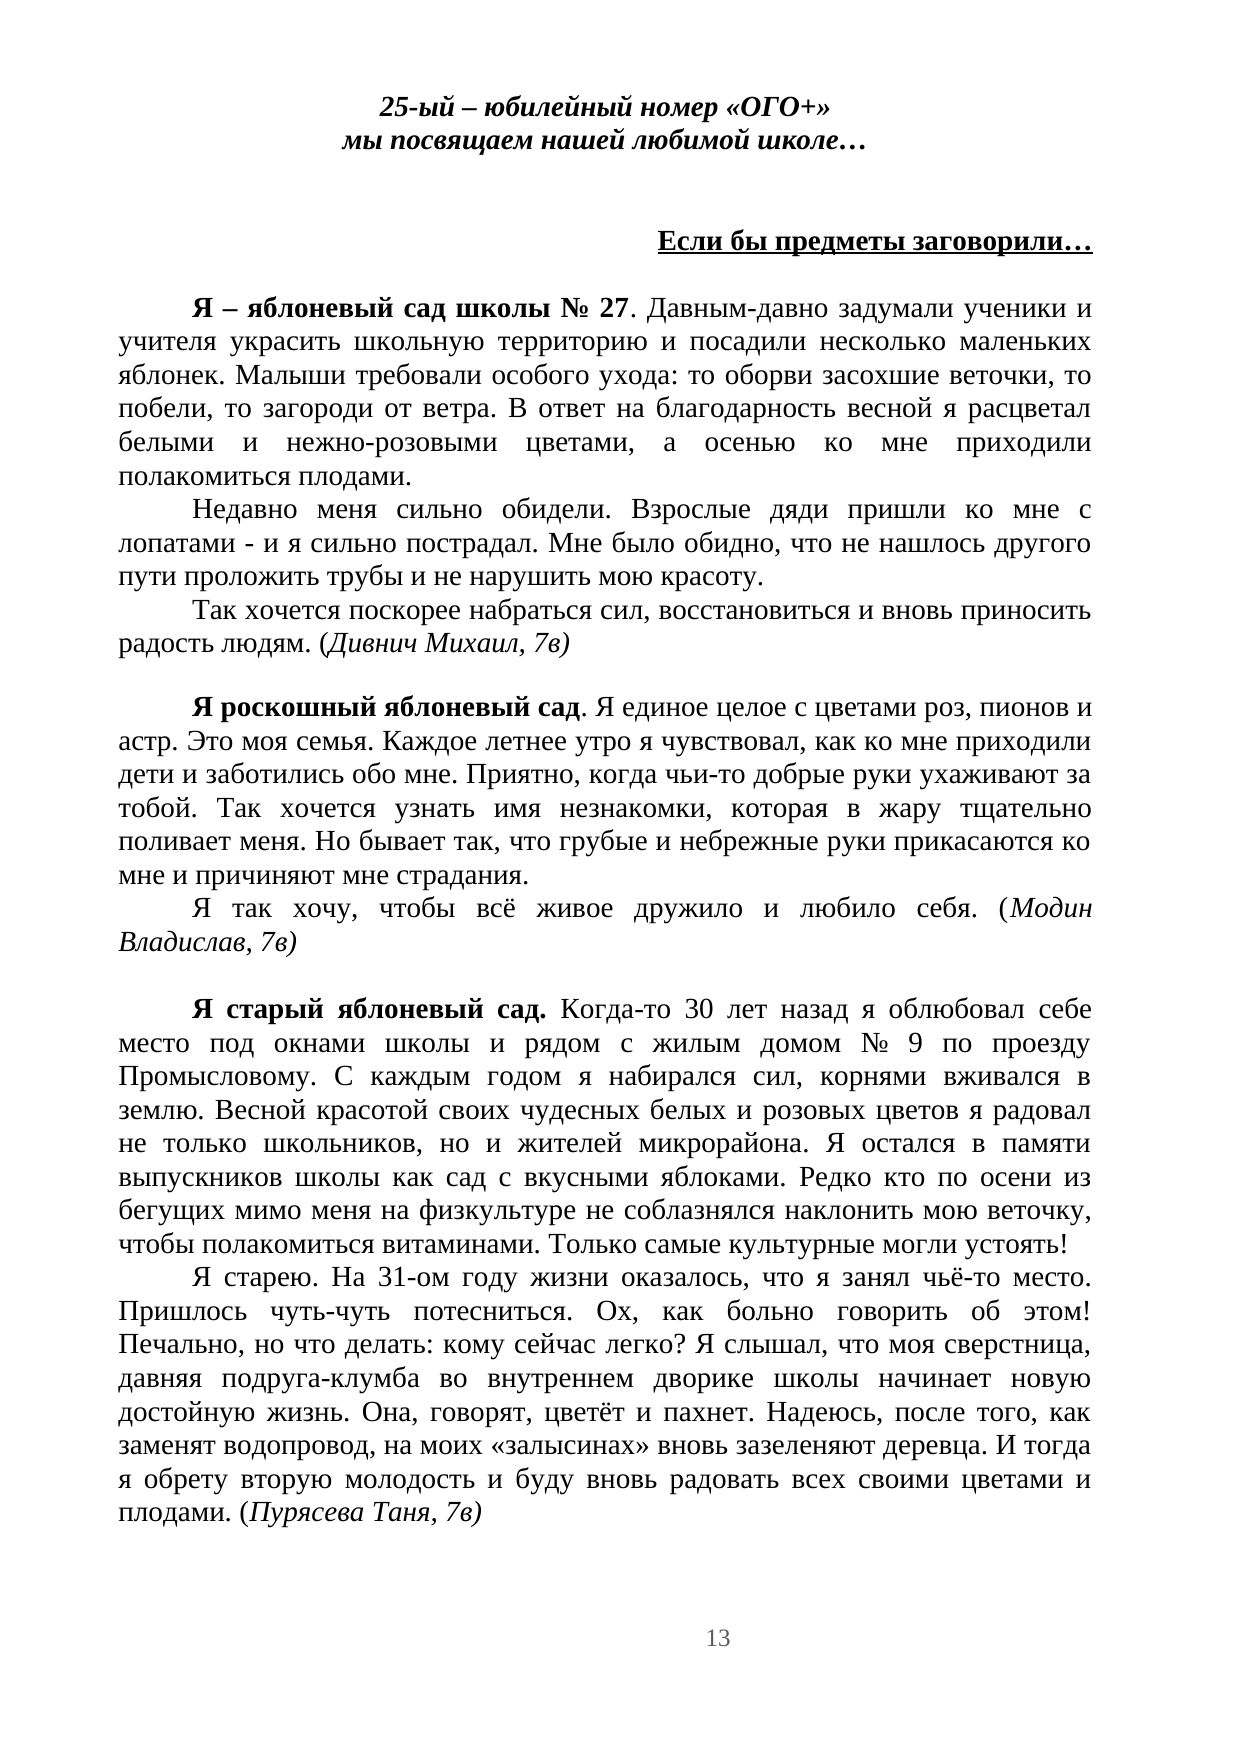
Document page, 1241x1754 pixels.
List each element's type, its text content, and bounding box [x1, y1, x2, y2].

text Я – яблоневый сад школы № 27. Давным-давно задумали ученики и учителя украсить школьную территорию и посадили несколько маленьких яблонек. Малыши требовали особого ухода: то оборви засохшие веточки, то побели, то загороди от ветра. В ответ на благодарность весной я расцветал белыми и нежно-розовыми цветами, а осенью ко мне приходили полакомиться плодами. [118, 290, 1092, 491]
text Если бы предметы заговорили… [118, 223, 1092, 256]
text Так хочется поскорее набраться сил, восстановиться и вновь приносить радость людям. (Дивнич Михаил, 7в) [118, 592, 1092, 659]
text Я старый яблоневый сад. Когда-то 30 лет назад я облюбовал себе место под окнами школы и рядом с жилым домом № 9 по проезду Промысловому. С каждым годом я набирался сил, корнями вживался в землю. Весной красотой своих чудесных белых и розовых цветов я радовал не только школьников, но и жителей микрорайона. Я остался в памяти выпускников школы как сад с вкусными яблоками. Редко кто по осени из бегущих мимо меня на физкультуре не соблазнялся наклонить мою веточку, чтобы полакомиться витаминами. Только самые культурные могли устоять! [118, 991, 1092, 1259]
text Я так хочу, чтобы всё живое дружило и любило себя. (Модин Владислав, 7в) [118, 891, 1092, 958]
text Я старею. На 31-ом году жизни оказалось, что я занял чьё-то место. Пришлось чуть-чуть потесниться. Ох, как больно говорить об этом! Печально, но что делать: кому сейчас легко? Я слышал, что моя сверстница, давняя подруга-клумба во внутреннем дворике школы начинает новую достойную жизнь. Она, говорят, цветёт и пахнет. Надеюсь, после того, как заменят водопровод, на моих «залысинах» вновь зазеленяют деревца. И тогда я обрету вторую молодость и буду вновь радовать всех своими цветами и плодами. (Пурясева Таня, 7в) [118, 1259, 1092, 1528]
text Я роскошный яблоневый сад. Я единое целое с цветами роз, пионов и астр. Это моя семья. Каждое летнее утро я чувствовал, как ко мне приходили дети и заботились обо мне. Приятно, когда чьи-то добрые руки ухаживают за тобой. Так хочется узнать имя незнакомки, которая в жару тщательно поливает меня. Но бывает так, что грубые и небрежные руки прикасаются ко мне и причиняют мне страдания. [118, 689, 1092, 891]
text мы посвящаем нашей любимой школе… [118, 122, 1092, 156]
text 25-ый – юбилейный номер «ОГО+» [118, 89, 1092, 122]
text Недавно меня сильно обидели. Взрослые дяди пришли ко мне с лопатами - и я сильно пострадал. Мне было обидно, что не нашлось другого пути проложить трубы и не нарушить мою красоту. [118, 491, 1092, 592]
